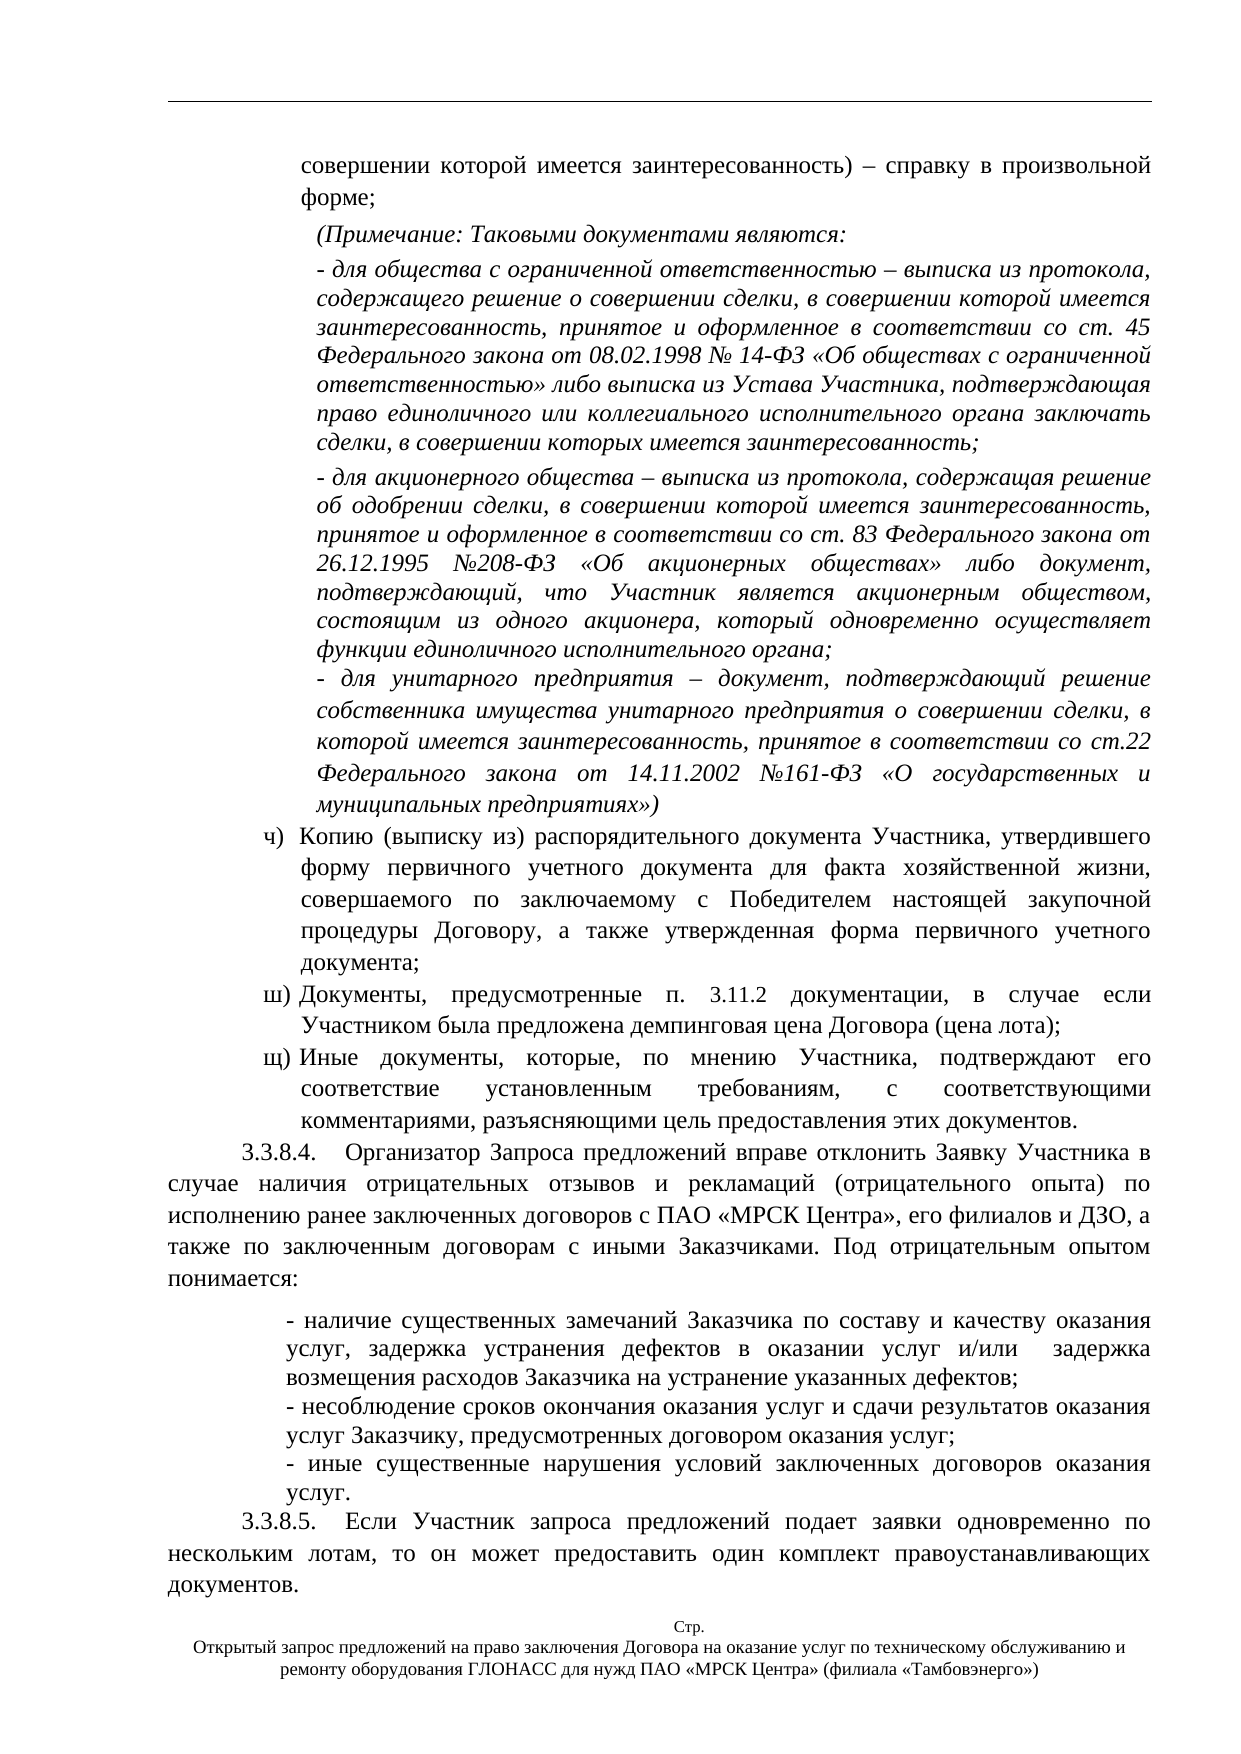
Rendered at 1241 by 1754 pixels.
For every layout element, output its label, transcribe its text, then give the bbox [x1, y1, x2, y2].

list - для унитарного предприятия – документ, подтверждающий решение собственника имущества унитарного предприятия о совершении сделки, в которой имеется заинтересованность, принятое в соответствии со ст.22 Федерального закона от 14.11.2002 №161-ФЗ «О государственных и муниципальных предприятиях») [316, 663, 1152, 818]
list Если Участник запроса предложений подает заявки одновременно по нескольким лотам, то он может предоставить один комплект правоустанавливающих документов. [168, 1506, 1152, 1598]
list Организатор Запроса предложений вправе отклонить Заявку Участника в случае наличия отрицательных отзывов и рекламаций (отрицательного опыта) по исполнению ранее заключенных договоров с ПАО «МРСК Центра», его филиалов и ДЗО, а также по заключенным договорам с иными Заказчиками. Под отрицательным опытом понимается: [168, 1137, 1152, 1292]
list Иные документы, которые, по мнению Участника, подтверждают его соответствие установленным требованиям, с соответствующими комментариями, разъясняющими цель предоставления этих документов. [263, 1042, 1152, 1134]
list Копию (выписку из) распорядительного документа Участника, утвердившего форму первичного учетного документа для факта хозяйственной жизни, совершаемого по заключаемому с Победителем настоящей закупочной процедуры Договору, а также утвержденная форма первичного учетного документа; [263, 821, 1152, 976]
list - для общества с ограниченной ответственностью – выписка из протокола, содержащего решение о совершении сделки, в совершении которой имеется заинтересованность, принятое и оформленное в соответствии со ст. 45 Федерального закона от 08.02.1998 № 14-ФЗ «Об обществах с ограниченной ответственностью» либо выписка из Устава Участника, подтверждающая право единоличного или коллегиального исполнительного органа заключать сделки, в совершении которых имеется заинтересованность; [316, 254, 1152, 456]
list - наличие существенных замечаний Заказчика по составу и качеству оказания услуг, задержка устранения дефектов в оказании услуг и/или задержка возмещения расходов Заказчика на устранение указанных дефектов; [286, 1305, 1152, 1391]
list (Примечание: Таковыми документами являются: [316, 219, 1152, 248]
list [263, 150, 1152, 210]
list - несоблюдение сроков окончания оказания услуг и сдачи результатов оказания услуг Заказчику, предусмотренных договором оказания услуг; [286, 1391, 1152, 1448]
list - для акционерного общества – выписка из протокола, содержащая решение об одобрении сделки, в совершении которой имеется заинтересованность, принятое и оформленное в соответствии со ст. 83 Федерального закона от 26.12.1995 №208-ФЗ «Об акционерных обществах» либо документ, подтверждающий, что Участник является акционерным обществом, состоящим из одного акционера, который одновременно осуществляет функции единоличного исполнительного органа; [316, 462, 1152, 663]
list Документы, предусмотренные п. 3.11.2 документации, в случае если Участником была предложена демпинговая цена Договора (цена лота); [263, 979, 1152, 1039]
list - иные существенные нарушения условий заключенных договоров оказания услуг. [286, 1448, 1152, 1506]
